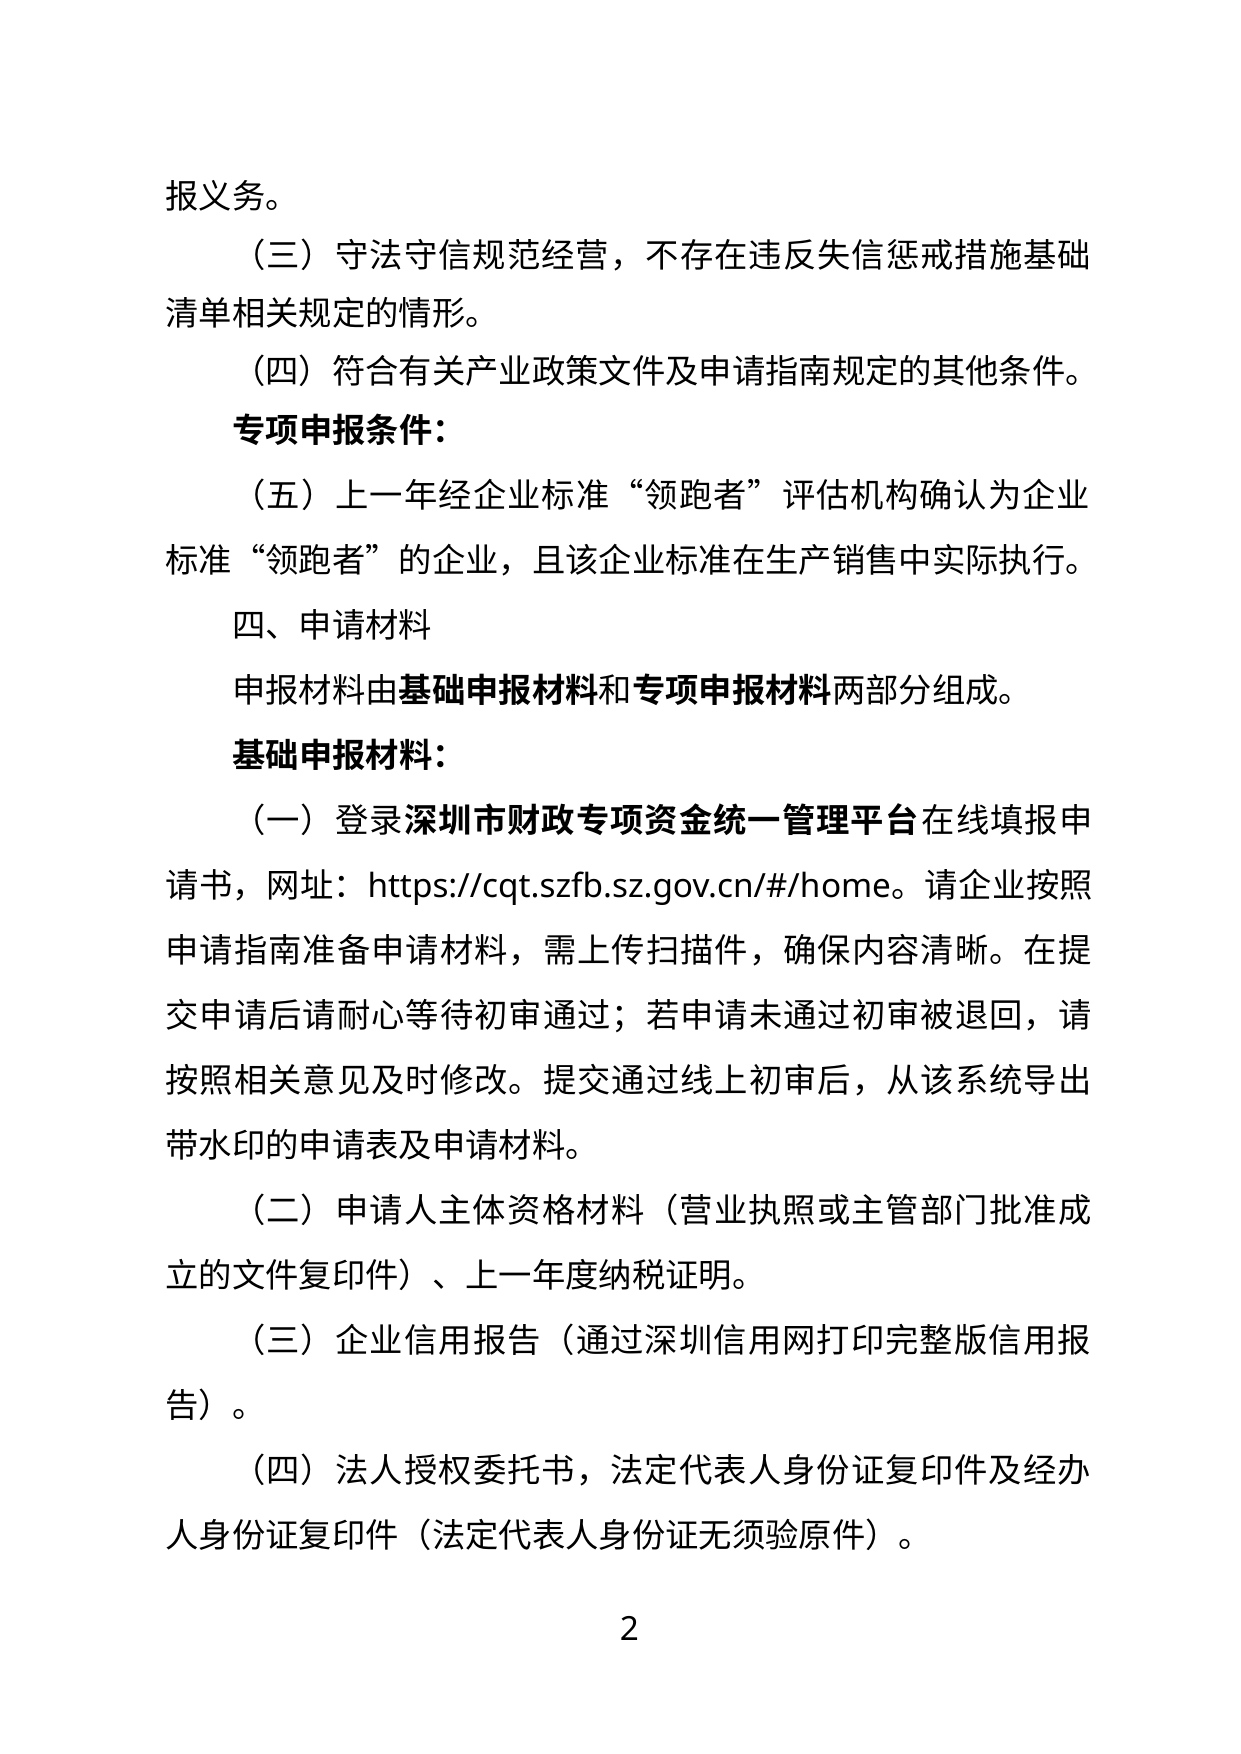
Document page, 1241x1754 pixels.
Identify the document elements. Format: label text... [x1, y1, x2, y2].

text （一）登录深圳市财政专项资金统一管理平台在线填报申请书，网址：https://cqt.szfb.sz.gov.cn/#/home。请企业按照申请指南准备申请材料，需上传扫描件，确保内容清晰。在提交申请后请耐心等待初审通过；若申请未通过初审被退回，请按照相关意见及时修改。提交通过线上初审后，从该系统导出带水印的申请表及申请材料。 [165, 785, 1093, 1175]
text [165, 162, 1093, 220]
text （二）申请人主体资格材料（营业执照或主管部门批准成立的文件复印件）、上一年度纳税证明。 [165, 1175, 1093, 1305]
text 专项申报条件： [165, 395, 1093, 460]
text （四）符合有关产业政策文件及申请指南规定的其他条件。 [165, 337, 1093, 395]
text （五）上一年经企业标准“领跑者”评估机构确认为企业标准“领跑者”的企业，且该企业标准在生产销售中实际执行。 [165, 460, 1093, 590]
text （三）守法守信规范经营，不存在违反失信惩戒措施基础清单相关规定的情形。 [165, 220, 1093, 337]
text （四）法人授权委托书，法定代表人身份证复印件及经办人身份证复印件（法定代表人身份证无须验原件）。 [165, 1435, 1093, 1565]
text （三）企业信用报告（通过深圳信用网打印完整版信用报告）。 [165, 1305, 1093, 1435]
text 四、申请材料 [165, 590, 1093, 655]
text 基础申报材料： [165, 720, 1093, 785]
text 申报材料由基础申报材料和专项申报材料两部分组成。 [165, 655, 1093, 720]
